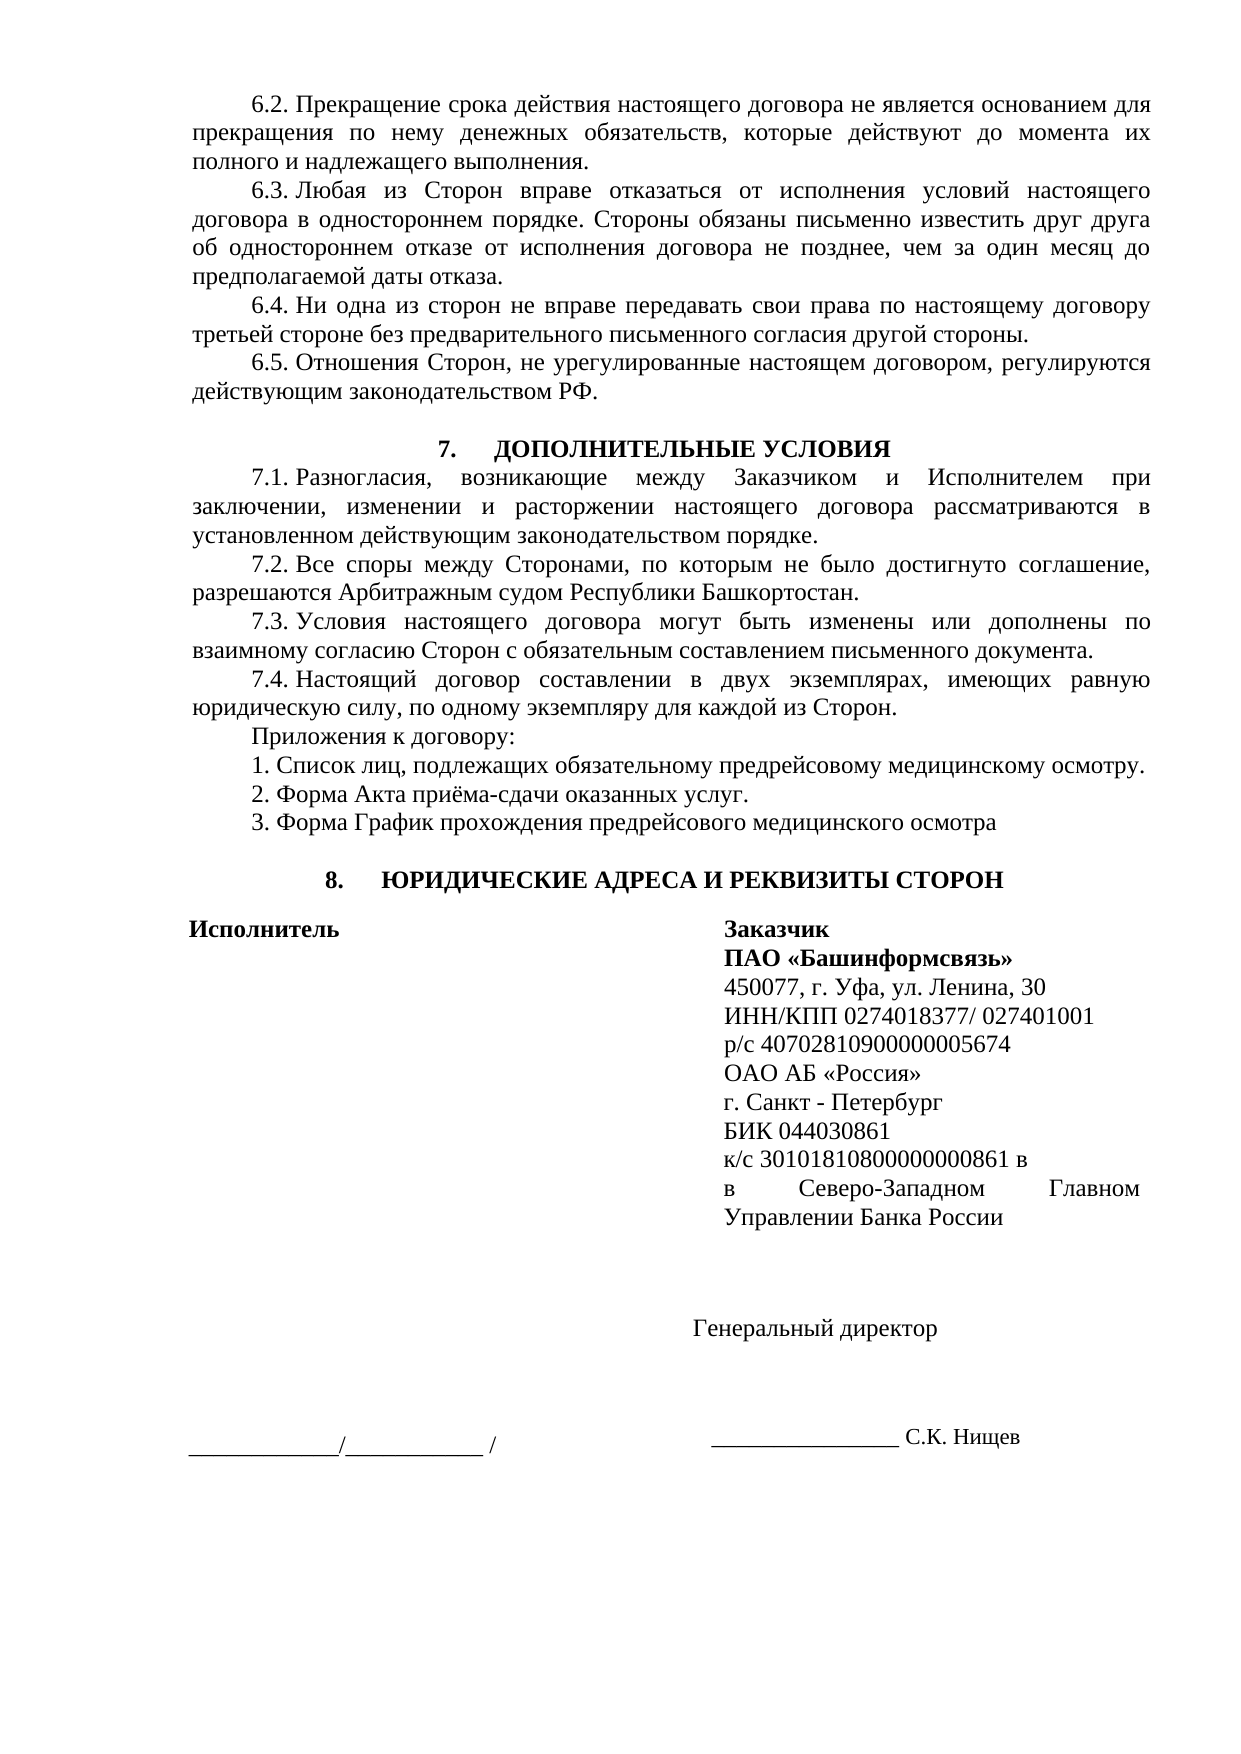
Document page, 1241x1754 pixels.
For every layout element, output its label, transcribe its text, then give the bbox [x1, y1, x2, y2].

list 3. Форма График прохождения предрейсового медицинского осмотра [251, 807, 1152, 836]
table_header Исполнитель ____________/___________ / [177, 915, 681, 1516]
list Настоящий договор составлении в двух экземплярах, имеющих равную юридическую силу, по одному экземпляру для каждой из Сторон. [192, 664, 1152, 721]
list Любая из Сторон вправе отказаться от исполнения условий настоящего договора в одностороннем порядке. Стороны обязаны письменно известить друг друга об одностороннем отказе от исполнения договора не позднее, чем за один месяц до предполагаемой даты отказа. [192, 175, 1152, 290]
table_header Заказчик ПАО «Башинформсвязь» 450077, г. Уфа, ул. Ленина, 30 ИНН/КПП 0274018377/ 027401001 р/с 40702810900000005674 ОАО АБ «Россия» г. Санкт - Петербург БИК 044030861 к/с 30101810800000000861 в в Северо-Западном Главном Управлении Банка России Генеральный директор _______________ С.К. Нищев [681, 915, 1152, 1516]
list Все споры между Сторонами, по которым не было достигнуто соглашение, разрешаются Арбитражным судом Республики Башкортостан. [192, 549, 1152, 606]
list Отношения Сторон, не урегулированные настоящем договором, регулируются действующим законодательством РФ. [192, 347, 1152, 405]
list Условия настоящего договора могут быть изменены или дополнены по взаимному согласию Сторон с обязательным составлением письменного документа. [192, 606, 1152, 664]
list 1. Список лиц, подлежащих обязательному предрейсовому медицинскому осмотру. [251, 750, 1152, 779]
list Приложения к договору: [251, 721, 1152, 750]
list ДОПОЛНИТЕЛЬНЫЕ УСЛОВИЯ [177, 434, 1152, 462]
list Разногласия, возникающие между Заказчиком и Исполнителем при заключении, изменении и расторжении настоящего договора рассматриваются в установленном действующим законодательством порядке. [192, 462, 1152, 549]
list 2. Форма Акта приёма-сдачи оказанных услуг. [251, 779, 1152, 807]
list ЮРИДИЧЕСКИЕ АДРЕСА И РЕКВИЗИТЫ СТОРОН [177, 865, 1152, 894]
list Ни одна из сторон не вправе передавать свои права по настоящему договору третьей стороне без предварительного письменного согласия другой стороны. [192, 290, 1152, 347]
list Прекращение срока действия настоящего договора не является основанием для прекращения по нему денежных обязательств, которые действуют до момента их полного и надлежащего выполнения. [192, 89, 1152, 175]
